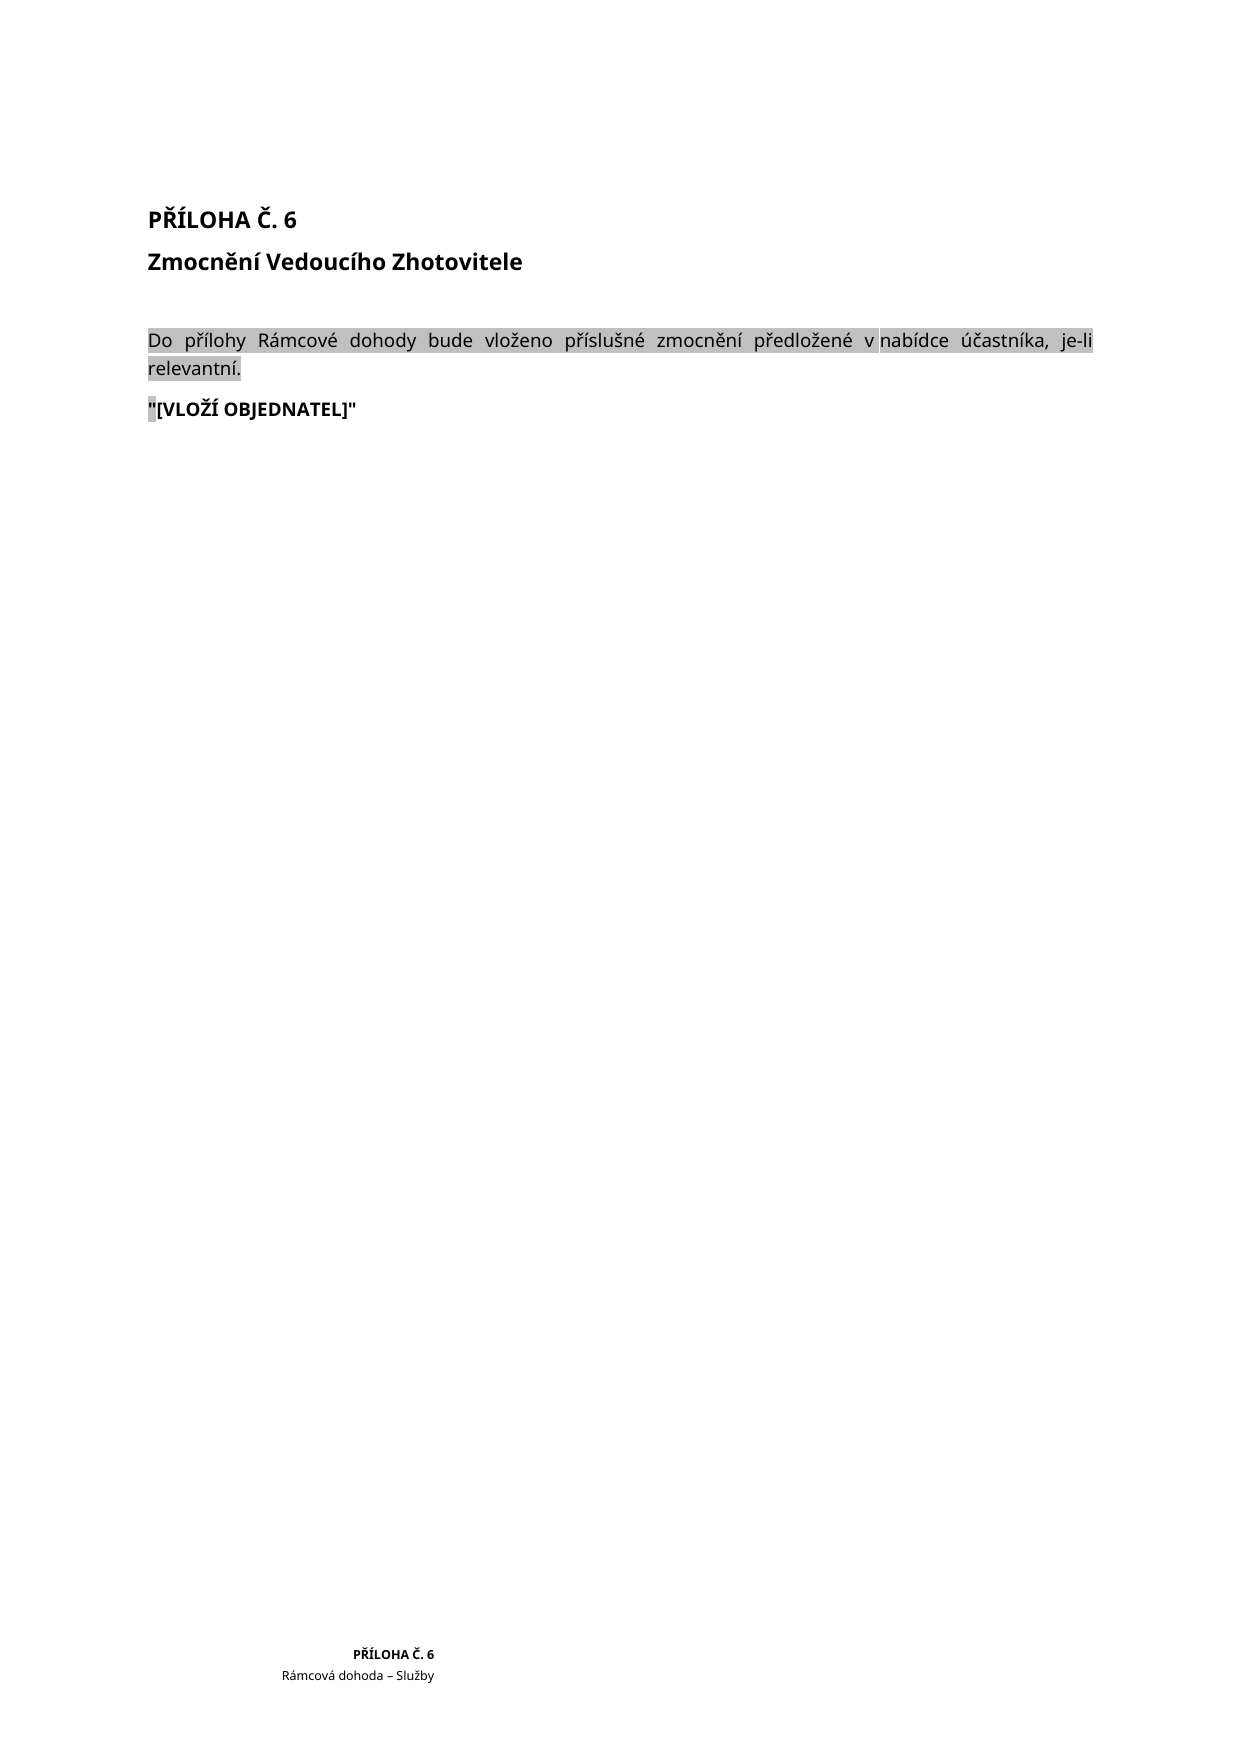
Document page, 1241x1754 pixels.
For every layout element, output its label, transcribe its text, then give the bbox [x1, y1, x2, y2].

text Do přílohy Rámcové dohody bude vloženo příslušné zmocnění předložené v nabídce účastníka, je-li relevantní. [148, 327, 1093, 381]
text Příloha č. 6 [148, 206, 1093, 235]
text Zmocnění Vedoucího Zhotovitele [148, 247, 1093, 276]
